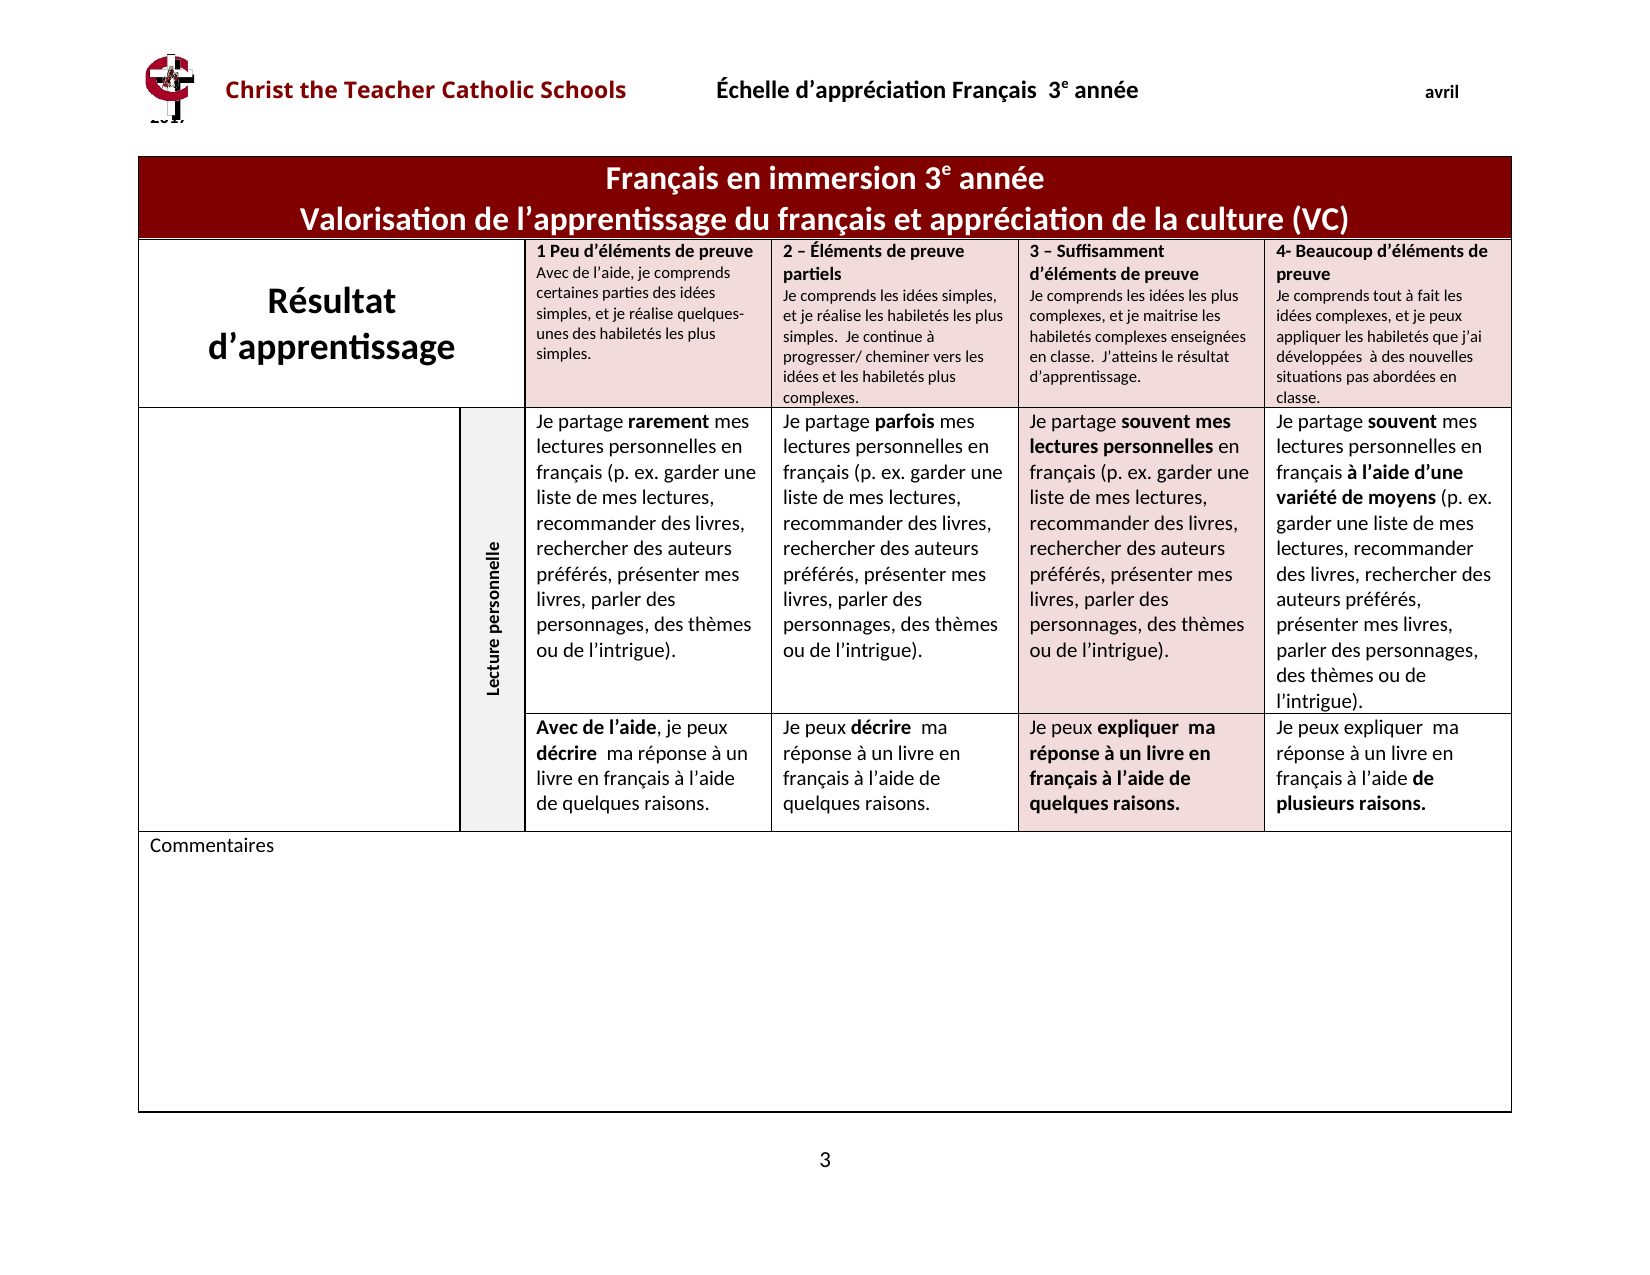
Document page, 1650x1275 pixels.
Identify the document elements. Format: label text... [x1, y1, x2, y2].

table_cell 2 – Éléments de preuve partiels Je comprends les idées simples, et je réalise les habiletés les plus simples. Je continue à progresser/ cheminer vers les idées et les habiletés plus complexes. [772, 240, 1018, 407]
table_cell Résultat d’apprentissage [139, 240, 524, 407]
table_cell Je peux décrire ma réponse à un livre en français à l’aide de quelques raisons. [772, 714, 1018, 831]
picture [144, 54, 194, 117]
table_cell Commentaires [139, 832, 1511, 1111]
table_cell Je peux expliquer ma réponse à un livre en français à l’aide de plusieurs raisons. [1265, 714, 1511, 831]
table_cell Je partage rarement mes lectures personnelles en français (p. ex. garder une liste de mes lectures, recommander des livres, rechercher des auteurs préférés, présenter mes livres, parler des personnages, des thèmes ou de l’intrigue). [526, 408, 771, 713]
table_cell 1 Peu d’éléments de preuve Avec de l’aide, je comprends certaines parties des idées simples, et je réalise quelques-unes des habiletés les plus simples. [526, 240, 771, 407]
table_cell Je partage parfois mes lectures personnelles en français (p. ex. garder une liste de mes lectures, recommander des livres, rechercher des auteurs préférés, présenter mes livres, parler des personnages, des thèmes ou de l’intrigue). [772, 408, 1018, 713]
table_cell Avec de l’aide, je peux décrire ma réponse à un livre en français à l’aide de quelques raisons. [526, 714, 771, 831]
table_cell Lecture personnelle [461, 408, 524, 831]
table_cell Je partage souvent mes lectures personnelles en français (p. ex. garder une liste de mes lectures, recommander des livres, rechercher des auteurs préférés, présenter mes livres, parler des personnages, des thèmes ou de l’intrigue). [1019, 408, 1264, 713]
table_cell Je peux expliquer ma réponse à un livre en français à l’aide de quelques raisons. [1019, 714, 1264, 831]
table_cell Je partage souvent mes lectures personnelles en français à l’aide d’une variété de moyens (p. ex. garder une liste de mes lectures, recommander des livres, rechercher des auteurs préférés, présenter mes livres, parler des personnages, des thèmes ou de l’intrigue). [1265, 408, 1511, 713]
table_cell 4- Beaucoup d’éléments de preuve Je comprends tout à fait les idées complexes, et je peux appliquer les habiletés que j’ai développées à des nouvelles situations pas abordées en classe. [1265, 240, 1511, 407]
table_cell 3 – Suffisamment d’éléments de preuve Je comprends les idées les plus complexes, et je maitrise les habiletés complexes enseignées en classe. J’atteins le résultat d’apprentissage. [1019, 240, 1264, 407]
table_header Français en immersion 3e année Valorisation de l’apprentissage du français et appréciation de la culture (VC) [139, 157, 1511, 238]
